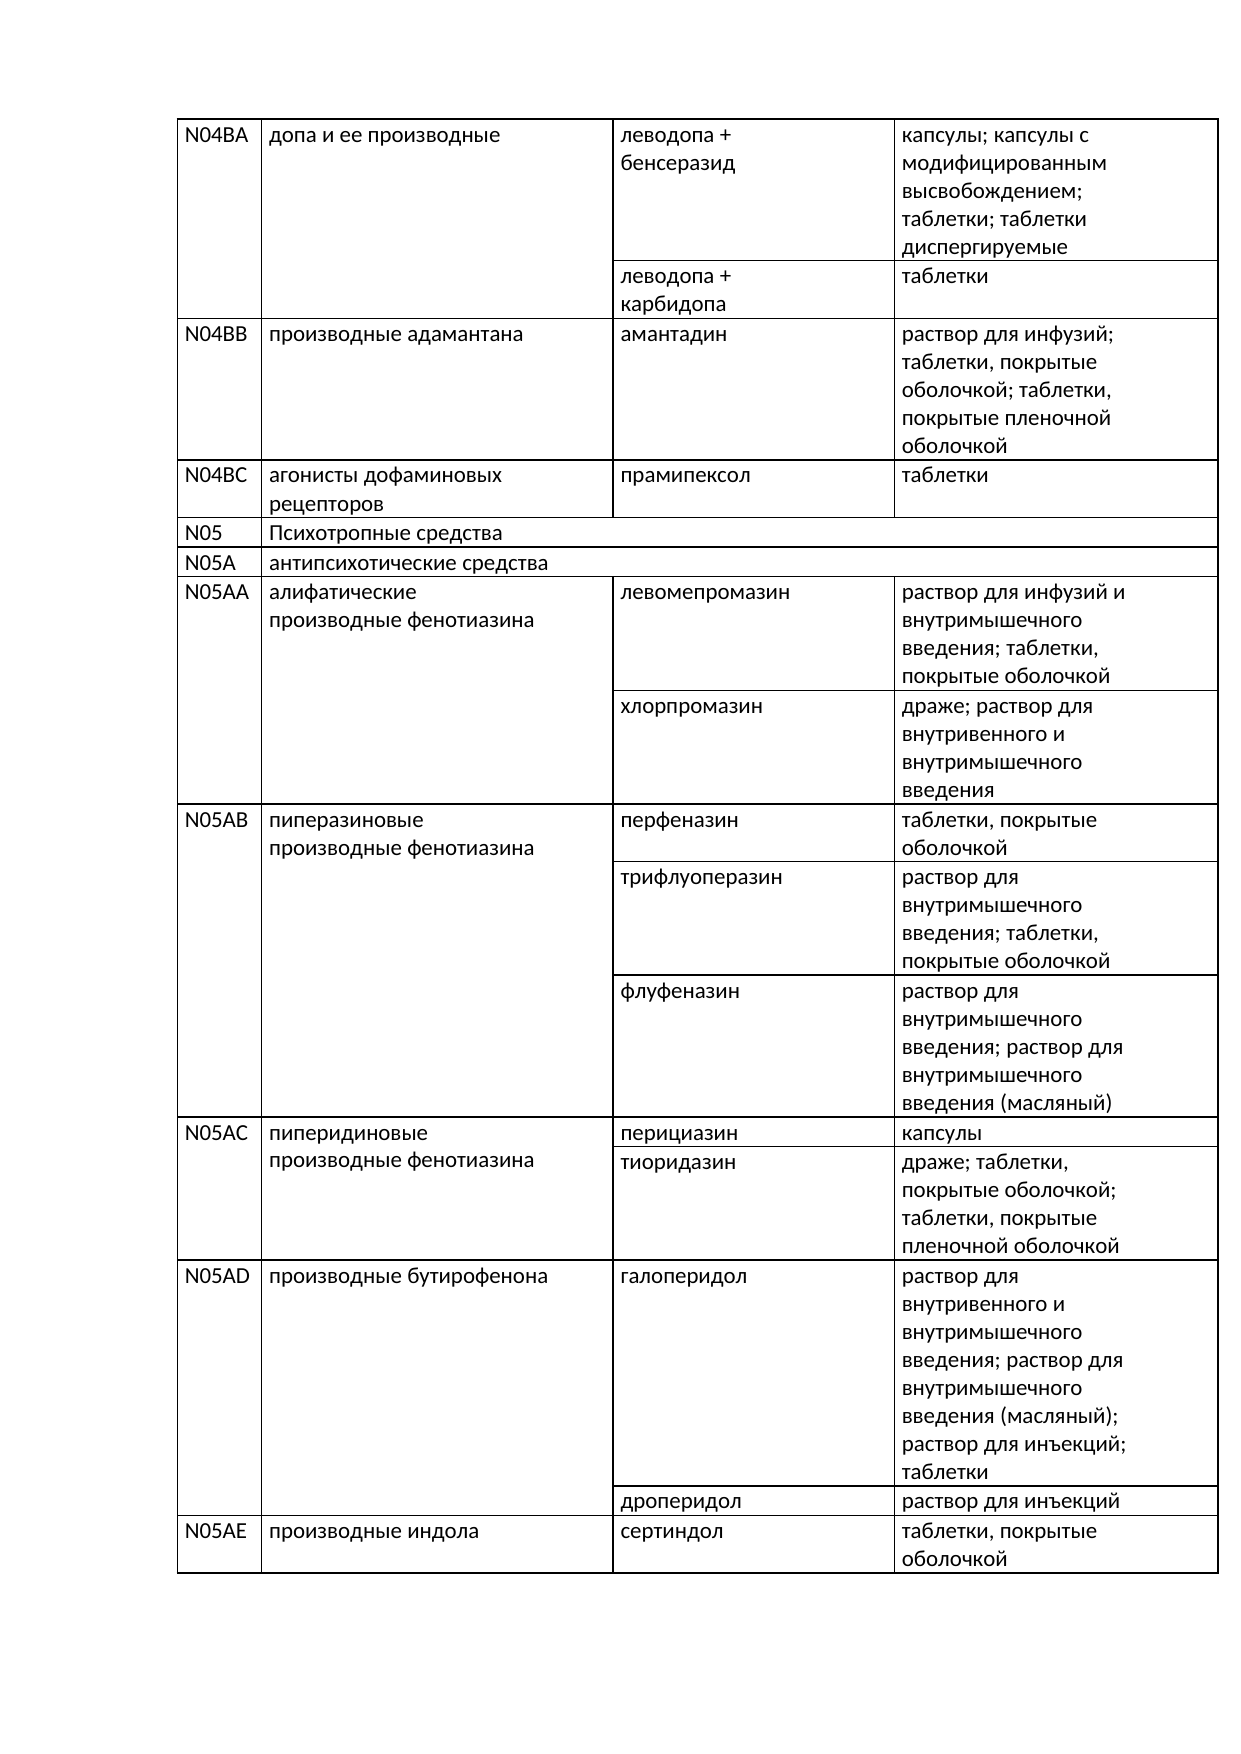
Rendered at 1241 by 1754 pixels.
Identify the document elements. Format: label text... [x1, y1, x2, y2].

table_cell раствор для инфузий и внутримышечного введения; таблетки, покрытые оболочкой [895, 577, 1217, 689]
table_cell капсулы [895, 1118, 1217, 1146]
table_cell амантадин [614, 319, 894, 459]
table_cell раствор для инфузий; таблетки, покрытые оболочкой; таблетки, покрытые пленочной оболочкой [895, 319, 1217, 459]
table_cell пиперидиновые производные фенотиазина [262, 1118, 612, 1259]
table_cell N05A [178, 548, 261, 576]
table_cell раствор для внутримышечного введения; раствор для внутримышечного введения (масляный) [895, 976, 1217, 1116]
table_cell N05AB [178, 805, 261, 1116]
table_cell флуфеназин [614, 976, 894, 1116]
table_cell раствор для внутримышечного введения; таблетки, покрытые оболочкой [895, 862, 1217, 974]
table_cell N04BA [178, 120, 261, 317]
table_cell допа и ее производные [262, 120, 612, 317]
table_cell капсулы; капсулы с модифицированным высвобождением; таблетки; таблетки диспергируемые [895, 120, 1217, 260]
table_cell N04BC [178, 461, 261, 517]
table_cell таблетки, покрытые оболочкой [895, 1516, 1217, 1572]
table_cell раствор для внутривенного и внутримышечного введения; раствор для внутримышечного введения (масляный); раствор для инъекций; таблетки [895, 1261, 1217, 1485]
table_cell N05AЕ [178, 1516, 261, 1572]
table_cell сертиндол [614, 1516, 894, 1572]
table_cell перициазин [614, 1118, 894, 1146]
table_cell пиперазиновые производные фенотиазина [262, 805, 612, 1116]
table_cell хлорпромазин [614, 691, 894, 803]
table_cell антипсихотические средства [262, 548, 1217, 576]
table_cell алифатические производные фенотиазина [262, 577, 612, 803]
table_cell производные индола [262, 1516, 612, 1572]
table_cell тиоридазин [614, 1147, 894, 1259]
table_cell дроперидол [614, 1487, 894, 1514]
table_cell таблетки [895, 461, 1217, 517]
table_cell таблетки, покрытые оболочкой [895, 805, 1217, 861]
table_cell леводопа + карбидопа [614, 261, 894, 317]
table_cell галоперидол [614, 1261, 894, 1485]
table_cell N05AD [178, 1261, 261, 1514]
table_cell раствор для инъекций [895, 1487, 1217, 1514]
table_cell драже; таблетки, покрытые оболочкой; таблетки, покрытые пленочной оболочкой [895, 1147, 1217, 1259]
table_cell прамипексол [614, 461, 894, 517]
table_cell таблетки [895, 261, 1217, 317]
table_cell Психотропные средства [262, 518, 1217, 546]
table_cell производные адамантана [262, 319, 612, 459]
table_cell агонисты дофаминовых рецепторов [262, 461, 612, 517]
table_cell N05AC [178, 1118, 261, 1259]
table_cell N05 [178, 518, 261, 546]
table_cell производные бутирофенона [262, 1261, 612, 1514]
table_cell левомепромазин [614, 577, 894, 689]
table_cell перфеназин [614, 805, 894, 861]
table_cell N04BB [178, 319, 261, 459]
table_cell леводопа + бенсеразид [614, 120, 894, 260]
table_cell трифлуоперазин [614, 862, 894, 974]
table_cell драже; раствор для внутривенного и внутримышечного введения [895, 691, 1217, 803]
table_cell N05AA [178, 577, 261, 803]
